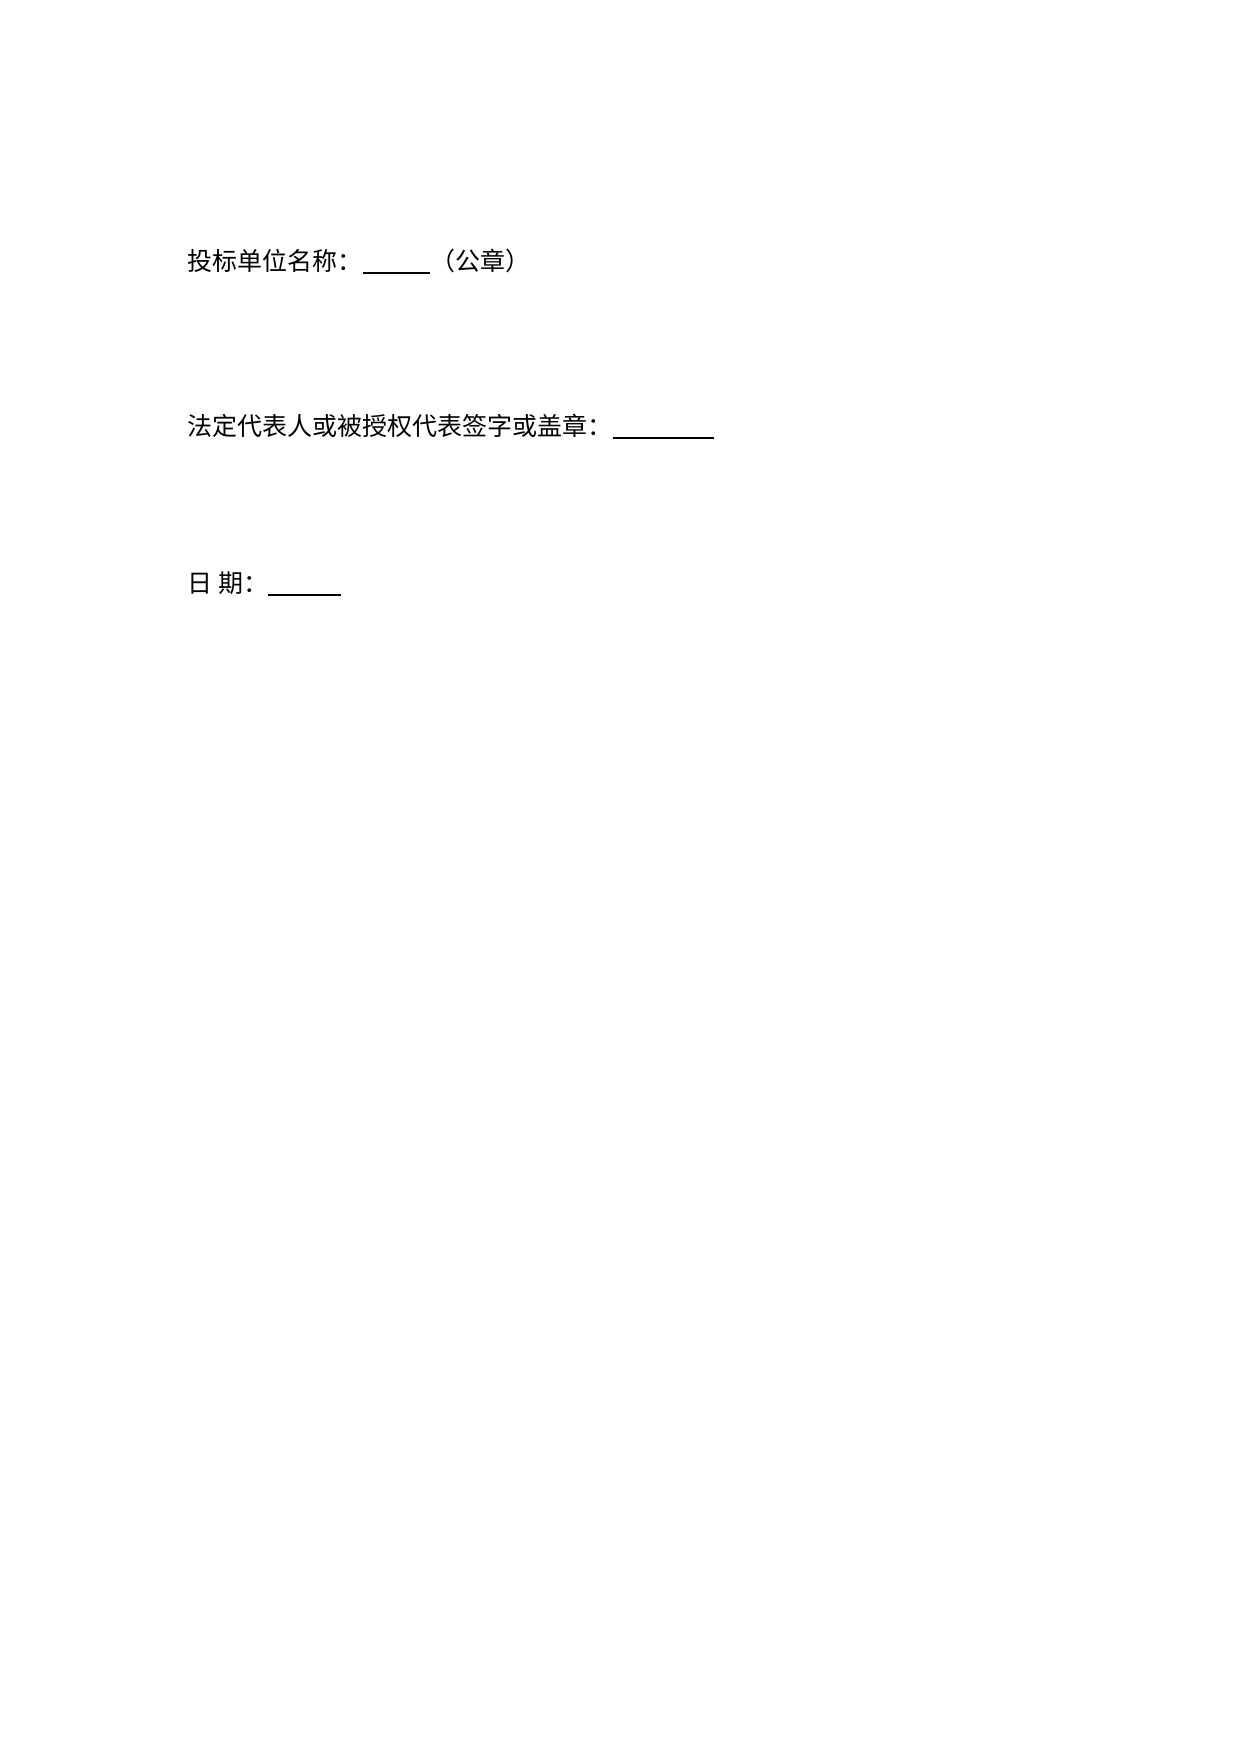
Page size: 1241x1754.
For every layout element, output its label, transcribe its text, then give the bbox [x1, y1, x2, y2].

text 日 期： [187, 549, 1053, 614]
text 法定代表人或被授权代表签字或盖章： [187, 392, 1053, 457]
text 投标单位名称： （公章） [187, 227, 1053, 292]
